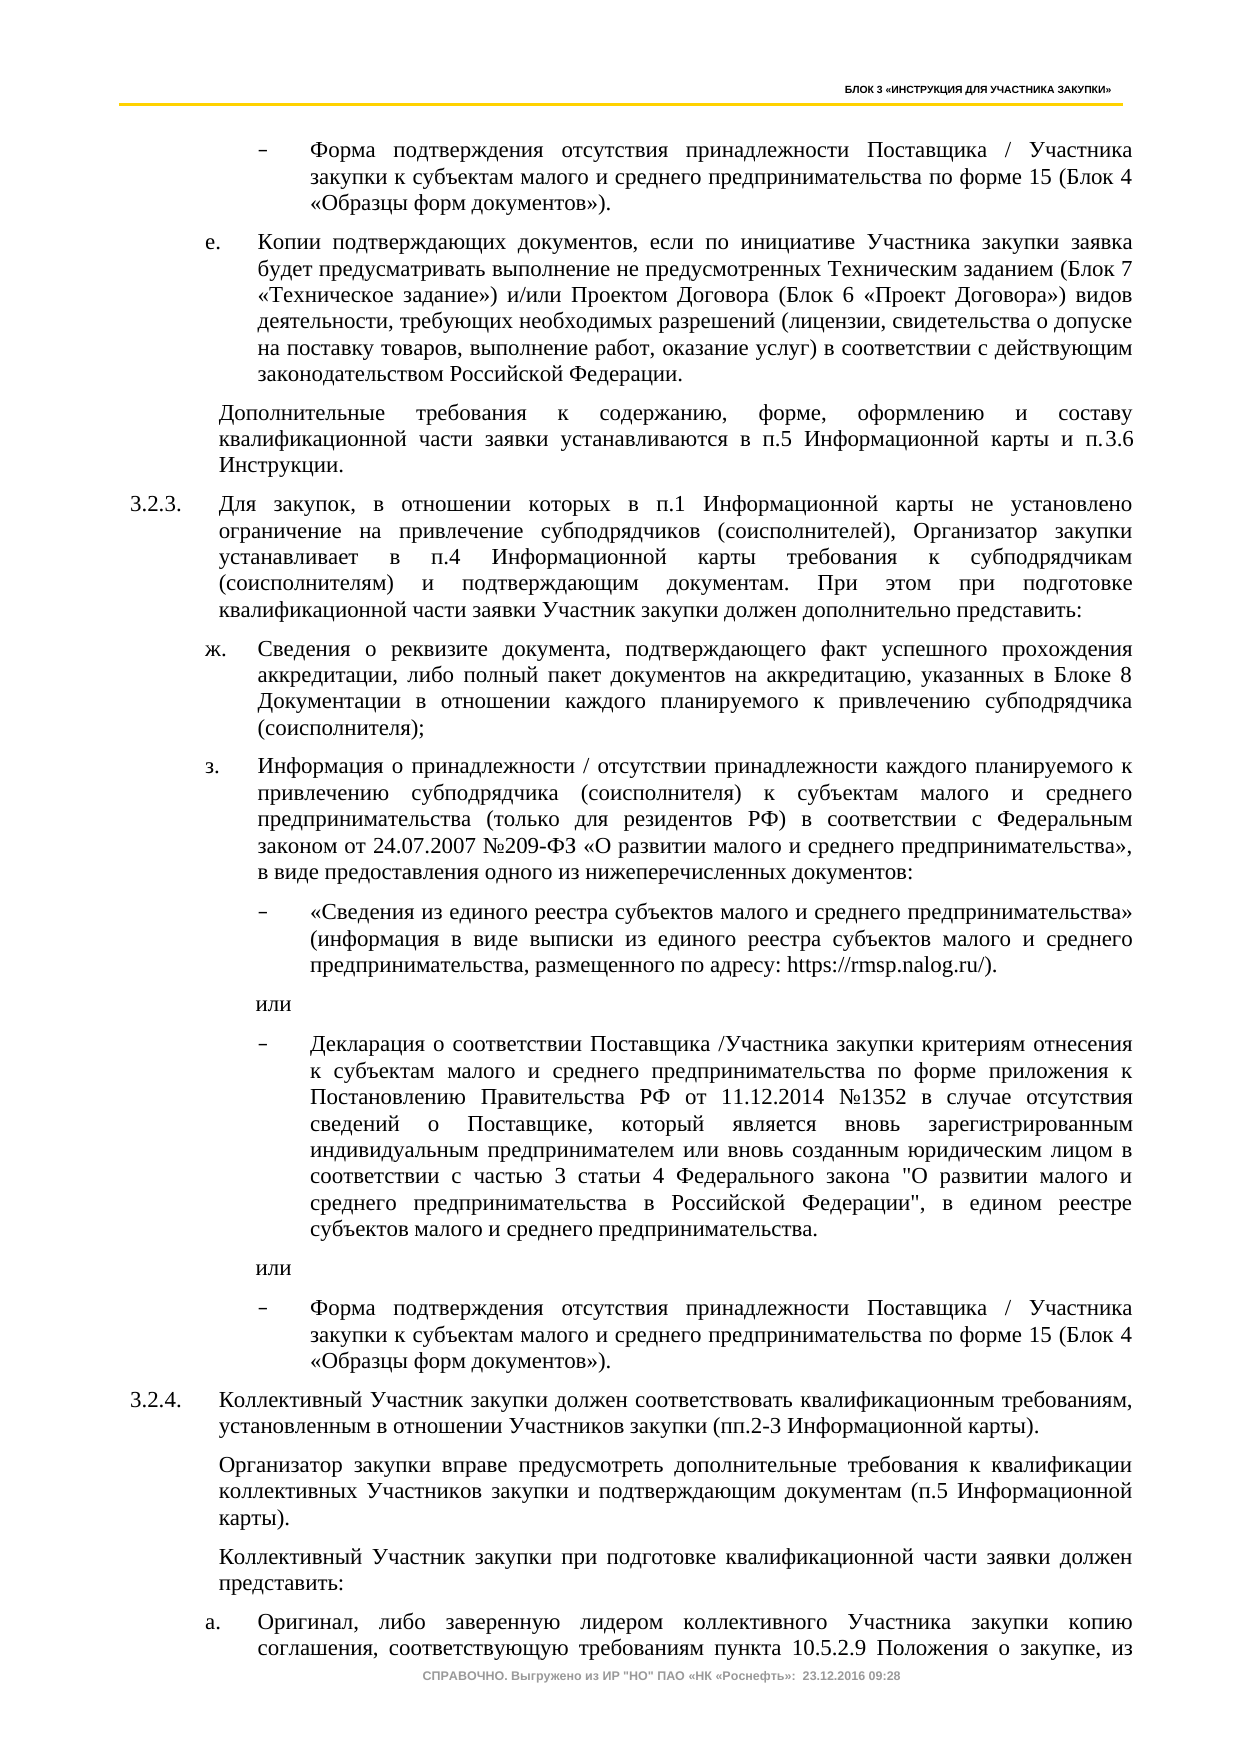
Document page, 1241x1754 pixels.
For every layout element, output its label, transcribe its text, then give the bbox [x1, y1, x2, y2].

text Дополнительные требования к содержанию, форме, оформлению и составу квалификационной части заявки устанавливаются в п.5 Информационной карты и п.3.6 Инструкции. [218, 399, 1134, 478]
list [205, 1608, 1134, 1661]
text Копии подтверждающих документов, если по инициативе Участника закупки заявка будет предусматривать выполнение не предусмотренных Техническим заданием (Блок 7 «Техническое задание») и/или Проектом Договора (Блок 6 «Проект Договора») видов деятельности, требующих необходимых разрешений (лицензии, свидетельства о допуске на поставку товаров, выполнение работ, оказание услуг) в соответствии с действующим законодательством Российской Федерации. [205, 228, 1134, 386]
text Информация о принадлежности / отсутствии принадлежности каждого планируемого к привлечению субподрядчика (соисполнителя) к субъектам малого и среднего предпринимательства (только для резидентов РФ) в соответствии с Федеральным законом от 24.07.2007 №209-ФЗ «О развитии малого и среднего предпринимательства», в виде предоставления одного из нижеперечисленных документов: [205, 753, 1134, 884]
list или [255, 1254, 1134, 1280]
text Для закупок, в отношении которых в п.1 Информационной карты не установлено ограничение на привлечение субподрядчиков (соисполнителей), Организатор закупки устанавливает в п.4 Информационной карты требования к субподрядчикам (соисполнителям) и подтверждающим документам. При этом при подготовке квалификационной части заявки Участник закупки должен дополнительно представить: [130, 490, 1134, 622]
list Форма подтверждения отсутствия принадлежности Поставщика / Участника закупки к субъектам малого и среднего предпринимательства по форме 15 (Блок 4 «Образцы форм документов»). [257, 135, 1134, 216]
list или [255, 990, 1134, 1016]
text Сведения о реквизите документа, подтверждающего факт успешного прохождения аккредитации, либо полный пакет документов на аккредитацию, указанных в Блоке 8 Документации в отношении каждого планируемого к привлечению субподрядчика (соисполнителя); [205, 635, 1134, 740]
list Форма подтверждения отсутствия принадлежности Поставщика / Участника закупки к субъектам малого и среднего предпринимательства по форме 15 (Блок 4 «Образцы форм документов»). [257, 1293, 1134, 1373]
list «Сведения из единого реестра субъектов малого и среднего предпринимательства» (информация в виде выписки из единого реестра субъектов малого и среднего предпринимательства, размещенного по адресу: https://rmsp.nalog.ru/). [257, 897, 1134, 978]
list Декларация о соответствии Поставщика /Участника закупки критериям отнесения к субъектам малого и среднего предпринимательства по форме приложения к Постановлению Правительства РФ от 11.12.2014 №1352 в случае отсутствия сведений о Поставщике, который является вновь зарегистрированным индивидуальным предпринимателем или вновь созданным юридическим лицом в соответствии с частью 3 статьи 4 Федерального закона "О развитии малого и среднего предпринимательства в Российской Федерации", в едином реестре субъектов малого и среднего предпринимательства. [257, 1029, 1134, 1241]
text Коллективный Участник закупки при подготовке квалификационной части заявки должен представить: [218, 1543, 1134, 1596]
text Коллективный Участник закупки должен соответствовать квалификационным требованиям, установленным в отношении Участников закупки (пп.2-3 Информационной карты). [130, 1386, 1134, 1439]
list Организатор закупки вправе предусмотреть дополнительные требования к квалификации коллективных Участников закупки и подтверждающим документам (п.5 Информационной карты). [218, 1451, 1134, 1530]
